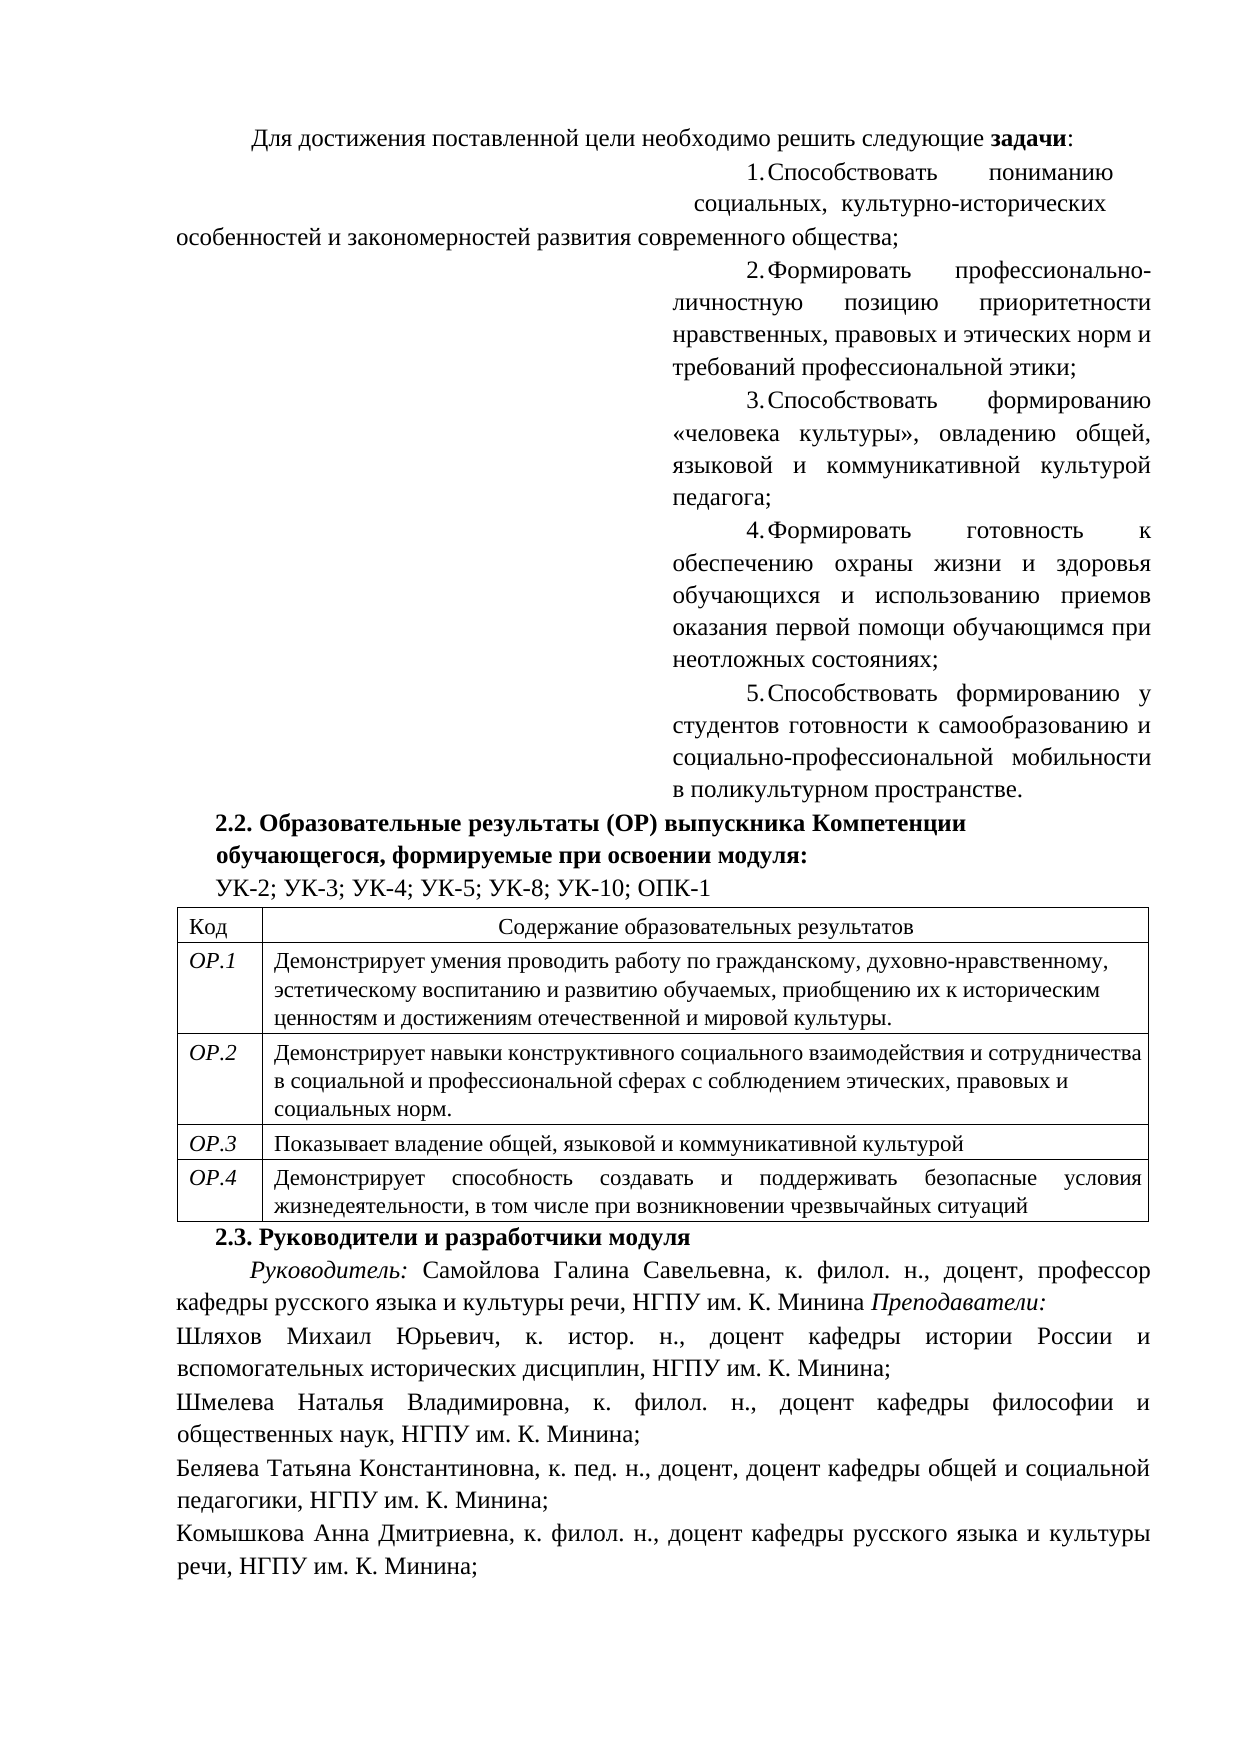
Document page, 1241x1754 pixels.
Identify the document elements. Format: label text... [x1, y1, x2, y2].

table_cell Демонстрирует навыки конструктивного социального взаимодействия и сотрудничества в социальной и профессиональной сферах с соблюдением этических, правовых и социальных норм. [263, 1034, 1148, 1124]
table_header Код [178, 908, 262, 942]
table_cell Демонстрирует способность создавать и поддерживать безопасные условия жизнедеятельности, в том числе при возникновении чрезвычайных ситуаций [263, 1160, 1148, 1221]
text УК-2; УК-3; УК-4; УК-5; УК-8; УК-10; ОПК-1 [215, 873, 1151, 902]
text Беляева Татьяна Константиновна, к. пед. н., доцент, доцент кафедры общей и социальной педагогики, НГПУ им. К. Минина; [176, 1453, 1151, 1514]
text Руководитель: Самойлова Галина Савельевна, к. филол. н., доцент, профессор кафедры русского языка и культуры речи, НГПУ им. К. Минина Преподаватели: [176, 1255, 1151, 1316]
list Формировать готовность к обеспечению охраны жизни и здоровья обучающихся и использованию приемов оказания первой помощи обучающимся при неотложных состояниях; [672, 516, 1151, 673]
table_cell Показывает владение общей, языковой и коммуникативной культурой [263, 1125, 1148, 1158]
table_cell ОР.2 [178, 1034, 262, 1124]
table_cell Демонстрирует умения проводить работу по гражданскому, духовно-нравственному, эстетическому воспитанию и развитию обучаемых, приобщению их к историческим ценностям и достижениям отечественной и мировой культуры. [263, 943, 1148, 1033]
list Способствовать пониманию социальных, культурно-исторических [672, 157, 1151, 217]
text особенностей и закономерностей развития современного общества; [176, 222, 1151, 250]
table_cell ОР.3 [178, 1125, 262, 1158]
table_cell ОР.4 [178, 1160, 262, 1221]
text Шмелева Наталья Владимировна, к. филол. н., доцент кафедры философии и общественных наук, НГПУ им. К. Минина; [176, 1387, 1151, 1448]
table_header Содержание образовательных результатов [263, 908, 1148, 942]
subtitle 2.3. Руководители и разработчики модуля [215, 1222, 842, 1251]
list Формировать профессионально-личностную позицию приоритетности нравственных, правовых и этических норм и требований профессиональной этики; [672, 255, 1151, 381]
text 2.2. Образовательные результаты (ОР) выпускника Компетенции обучающегося, формируемые при освоении модуля: [215, 808, 967, 869]
list Способствовать формированию «человека культуры», овладению общей, языковой и коммуникативной культурой педагога; [672, 385, 1151, 511]
text Шляхов Михаил Юрьевич, к. истор. н., доцент кафедры истории России и вспомогательных исторических дисциплин, НГПУ им. К. Минина; [176, 1321, 1151, 1382]
table_cell ОР.1 [178, 943, 262, 1033]
text Комышкова Анна Дмитриевна, к. филол. н., доцент кафедры русского языка и культуры речи, НГПУ им. К. Минина; [176, 1518, 1151, 1579]
list Способствовать формированию у студентов готовности к самообразованию и социально-профессиональной мобильности в поликультурном пространстве. [672, 678, 1151, 803]
text Для достижения поставленной цели необходимо решить следующие задачи: [231, 123, 1094, 152]
